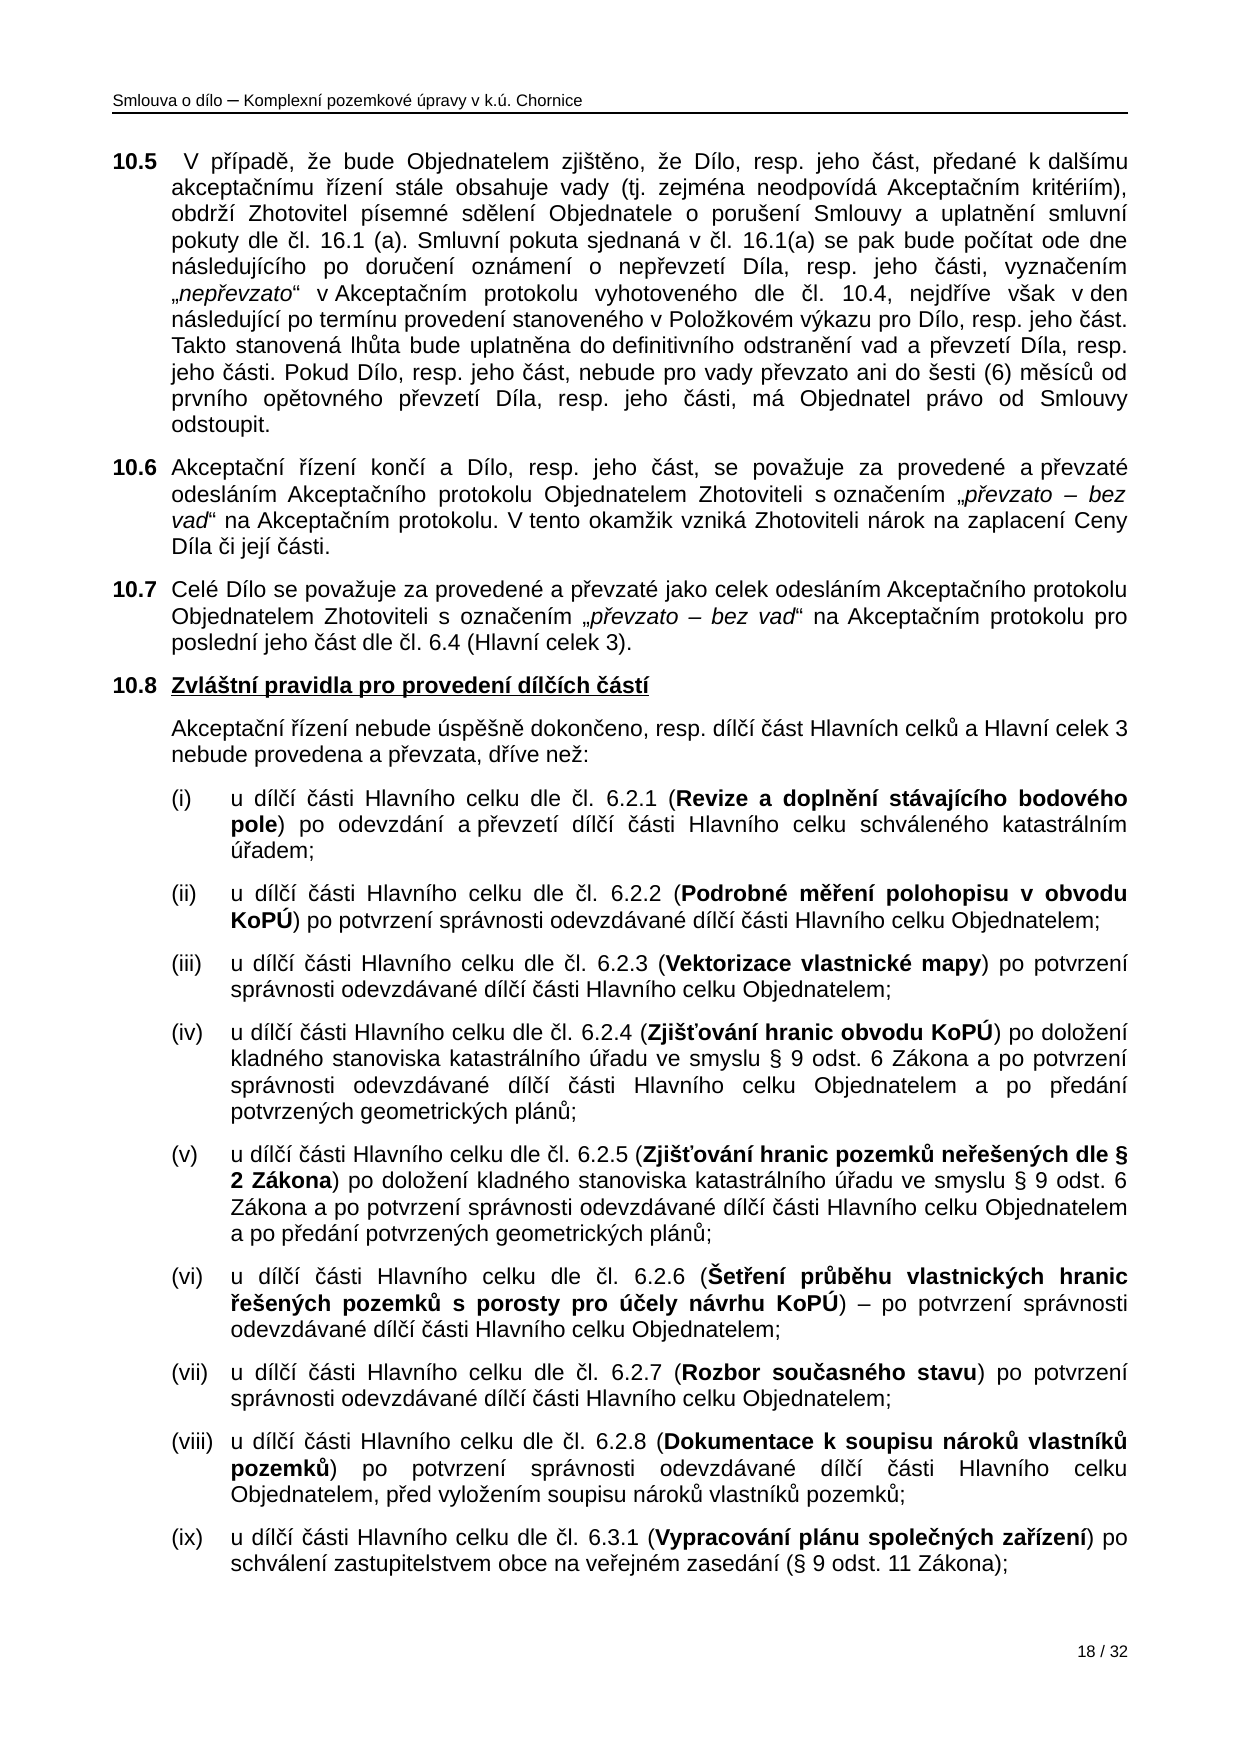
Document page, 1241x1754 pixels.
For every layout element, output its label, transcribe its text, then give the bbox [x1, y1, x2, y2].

list u dílčí části Hlavního celku dle čl. 6.2.5 (Zjišťování hranic pozemků neřešených dle § 2 Zákona) po doložení kladného stanoviska katastrálního úřadu ve smyslu § 9 odst. 6 Zákona a po potvrzení správnosti odevzdávané dílčí části Hlavního celku Objednatelem a po předání potvrzených geometrických plánů; [171, 1141, 1128, 1246]
list u dílčí části Hlavního celku dle čl. 6.2.1 (Revize a doplnění stávajícího bodového pole) po odevzdání a převzetí dílčí části Hlavního celku schváleného katastrálním úřadem; [171, 784, 1128, 863]
list Akceptační řízení nebude úspěšně dokončeno, resp. dílčí část Hlavních celků a Hlavní celek 3 nebude provedena a převzata, dříve než: [171, 715, 1128, 768]
list u dílčí části Hlavního celku dle čl. 6.2.8 (Dokumentace k soupisu nároků vlastníků pozemků) po potvrzení správnosti odevzdávané dílčí části Hlavního celku Objednatelem, před vyložením soupisu nároků vlastníků pozemků; [171, 1428, 1128, 1507]
text Akceptační řízení končí a Dílo, resp. jeho část, se považuje za provedené a převzaté odesláním Akceptačního protokolu Objednatelem Zhotoviteli s označením „převzato – bez vad“ na Akceptačním protokolu. V tento okamžik vzniká Zhotoviteli nárok na zaplacení Ceny Díla či její části. [112, 454, 1128, 560]
text Zvláštní pravidla pro provedení dílčích částí [112, 672, 1128, 698]
text V případě, že bude Objednatelem zjištěno, že Dílo, resp. jeho část, předané k dalšímu akceptačnímu řízení stále obsahuje vady (tj. zejména neodpovídá Akceptačním kritériím), obdrží Zhotovitel písemné sdělení Objednatele o porušení Smlouvy a uplatnění smluvní pokuty dle čl. 16.1 (a). Smluvní pokuta sjednaná v čl. 16.1(a) se pak bude počítat ode dne následujícího po doručení oznámení o nepřevzetí Díla, resp. jeho části, vyznačením „nepřevzato“ v Akceptačním protokolu vyhotoveného dle čl. 10.4, nejdříve však v den následující po termínu provedení stanoveného v Položkovém výkazu pro Dílo, resp. jeho část. Takto stanovená lhůta bude uplatněna do definitivního odstranění vad a převzetí Díla, resp. jeho části. Pokud Dílo, resp. jeho část, nebude pro vady převzato ani do šesti (6) měsíců od prvního opětovného převzetí Díla, resp. jeho části, má Objednatel právo od Smlouvy odstoupit. [112, 148, 1128, 438]
list u dílčí části Hlavního celku dle čl. 6.2.6 (Šetření průběhu vlastnických hranic řešených pozemků s porosty pro účely návrhu KoPÚ) – po potvrzení správnosti odevzdávané dílčí části Hlavního celku Objednatelem; [171, 1263, 1128, 1342]
text Celé Dílo se považuje za provedené a převzaté jako celek odesláním Akceptačního protokolu Objednatelem Zhotoviteli s označením „převzato – bez vad“ na Akceptačním protokolu pro poslední jeho část dle čl. 6.4 (Hlavní celek 3). [112, 576, 1128, 655]
list u dílčí části Hlavního celku dle čl. 6.2.2 (Podrobné měření polohopisu v obvodu KoPÚ) po potvrzení správnosti odevzdávané dílčí části Hlavního celku Objednatelem; [171, 880, 1128, 933]
list u dílčí části Hlavního celku dle čl. 6.3.1 (Vypracování plánu společných zařízení) po schválení zastupitelstvem obce na veřejném zasedání (§ 9 odst. 11 Zákona); [171, 1524, 1128, 1577]
list u dílčí části Hlavního celku dle čl. 6.2.7 (Rozbor současného stavu) po potvrzení správnosti odevzdávané dílčí části Hlavního celku Objednatelem; [171, 1359, 1128, 1412]
list u dílčí části Hlavního celku dle čl. 6.2.3 (Vektorizace vlastnické mapy) po potvrzení správnosti odevzdávané dílčí části Hlavního celku Objednatelem; [171, 949, 1128, 1002]
list u dílčí části Hlavního celku dle čl. 6.2.4 (Zjišťování hranic obvodu KoPÚ) po doložení kladného stanoviska katastrálního úřadu ve smyslu § 9 odst. 6 Zákona a po potvrzení správnosti odevzdávané dílčí části Hlavního celku Objednatelem a po předání potvrzených geometrických plánů; [171, 1019, 1128, 1124]
